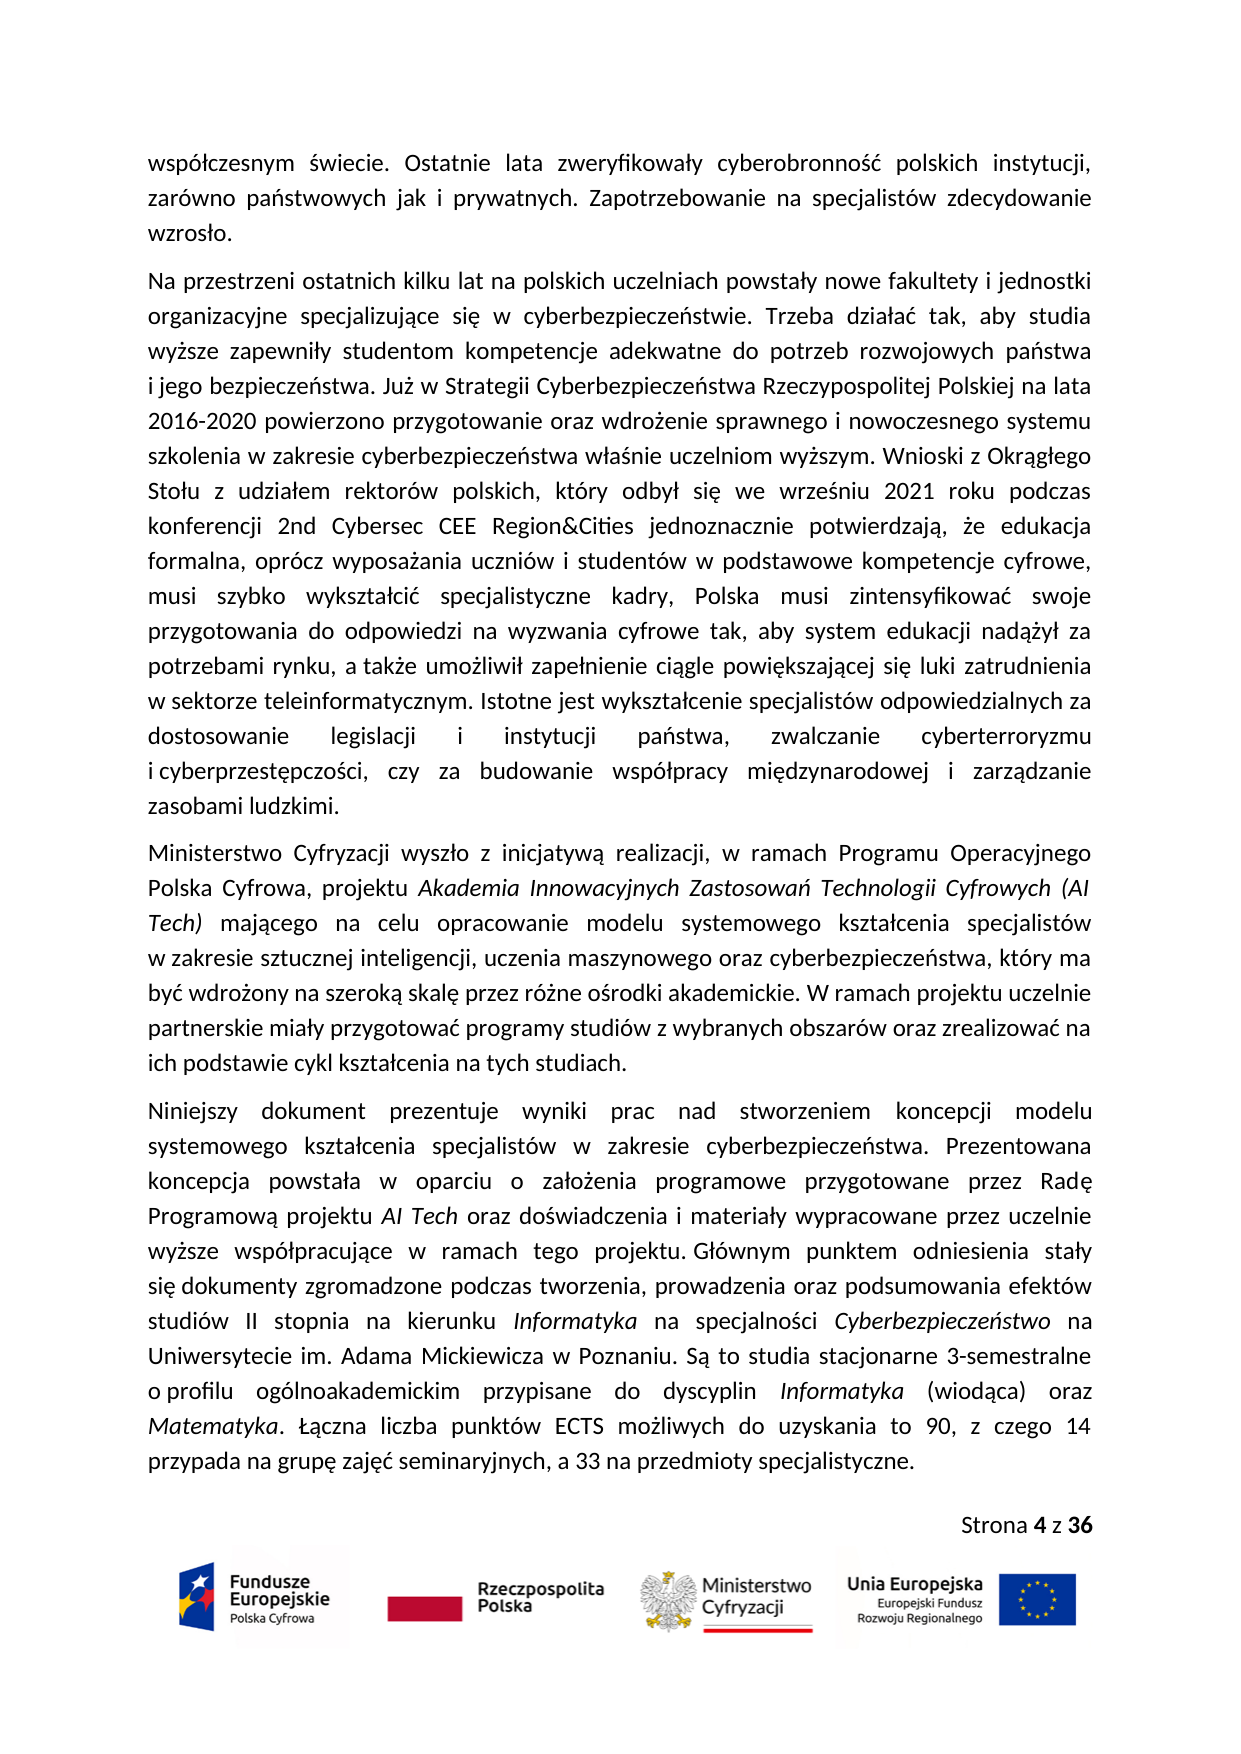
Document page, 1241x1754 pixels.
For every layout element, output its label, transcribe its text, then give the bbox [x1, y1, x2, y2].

picture [147, 1539, 1093, 1650]
text Na przestrzeni ostatnich kilku lat na polskich uczelniach powstały nowe fakultety i jednostki organizacyjne specjalizujące się w cyberbezpieczeństwie. Trzeba działać tak, aby studia wyższe zapewniły studentom kompetencje adekwatne do potrzeb rozwojowych państwa i jego bezpieczeństwa. Już w Strategii Cyberbezpieczeństwa Rzeczypospolitej Polskiej na lata 2016-2020 powierzono przygotowanie oraz wdrożenie sprawnego i nowoczesnego systemu szkolenia w zakresie cyberbezpieczeństwa właśnie uczelniom wyższym. Wnioski z Okrągłego Stołu z udziałem rektorów polskich, który odbył się we wrześniu 2021 roku podczas konferencji 2nd Cybersec CEE Region&Cities jednoznacznie potwierdzają, że edukacja formalna, oprócz wyposażania uczniów i studentów w podstawowe kompetencje cyfrowe, musi szybko wykształcić specjalistyczne kadry, Polska musi zintensyfikować swoje przygotowania do odpowiedzi na wyzwania cyfrowe tak, aby system edukacji nadążył za potrzebami rynku, a także umożliwił zapełnienie ciągle powiększającej się luki zatrudnienia w sektorze teleinformatycznym. Istotne jest wykształcenie specjalistów odpowiedzialnych za dostosowanie legislacji i instytucji państwa, zwalczanie cyberterroryzmu i cyberprzestępczości, czy za budowanie współpracy międzynarodowej i zarządzanie zasobami ludzkimi. [148, 265, 1093, 821]
text Ministerstwo Cyfryzacji wyszło z inicjatywą realizacji, w ramach Programu Operacyjnego Polska Cyfrowa, projektu Akademia Innowacyjnych Zastosowań Technologii Cyfrowych (AI Tech) mającego na celu opracowanie modelu systemowego kształcenia specjalistów w zakresie sztucznej inteligencji, uczenia maszynowego oraz cyberbezpieczeństwa, który ma być wdrożony na szeroką skalę przez różne ośrodki akademickie. W ramach projektu uczelnie partnerskie miały przygotować programy studiów z wybranych obszarów oraz zrealizować na ich podstawie cykl kształcenia na tych studiach. [148, 838, 1093, 1078]
text Niniejszy dokument prezentuje wyniki prac nad stworzeniem koncepcji modelu systemowego kształcenia specjalistów w zakresie cyberbezpieczeństwa. Prezentowana koncepcja powstała w oparciu o założenia programowe przygotowane przez Radę Programową projektu AI Tech oraz doświadczenia i materiały wypracowane przez uczelnie wyższe współpracujące w ramach tego projektu. Głównym punktem odniesienia stały się dokumenty zgromadzone podczas tworzenia, prowadzenia oraz podsumowania efektów studiów II stopnia na kierunku Informatyka na specjalności Cyberbezpieczeństwo na Uniwersytecie im. Adama Mickiewicza w Poznaniu. Są to studia stacjonarne 3-semestralne o profilu ogólnoakademickim przypisane do dyscyplin Informatyka (wiodąca) oraz Matematyka. Łączna liczba punktów ECTS możliwych do uzyskania to 90, z czego 14 przypada na grupę zajęć seminaryjnych, a 33 na przedmioty specjalistyczne. [148, 1231, 1093, 1476]
